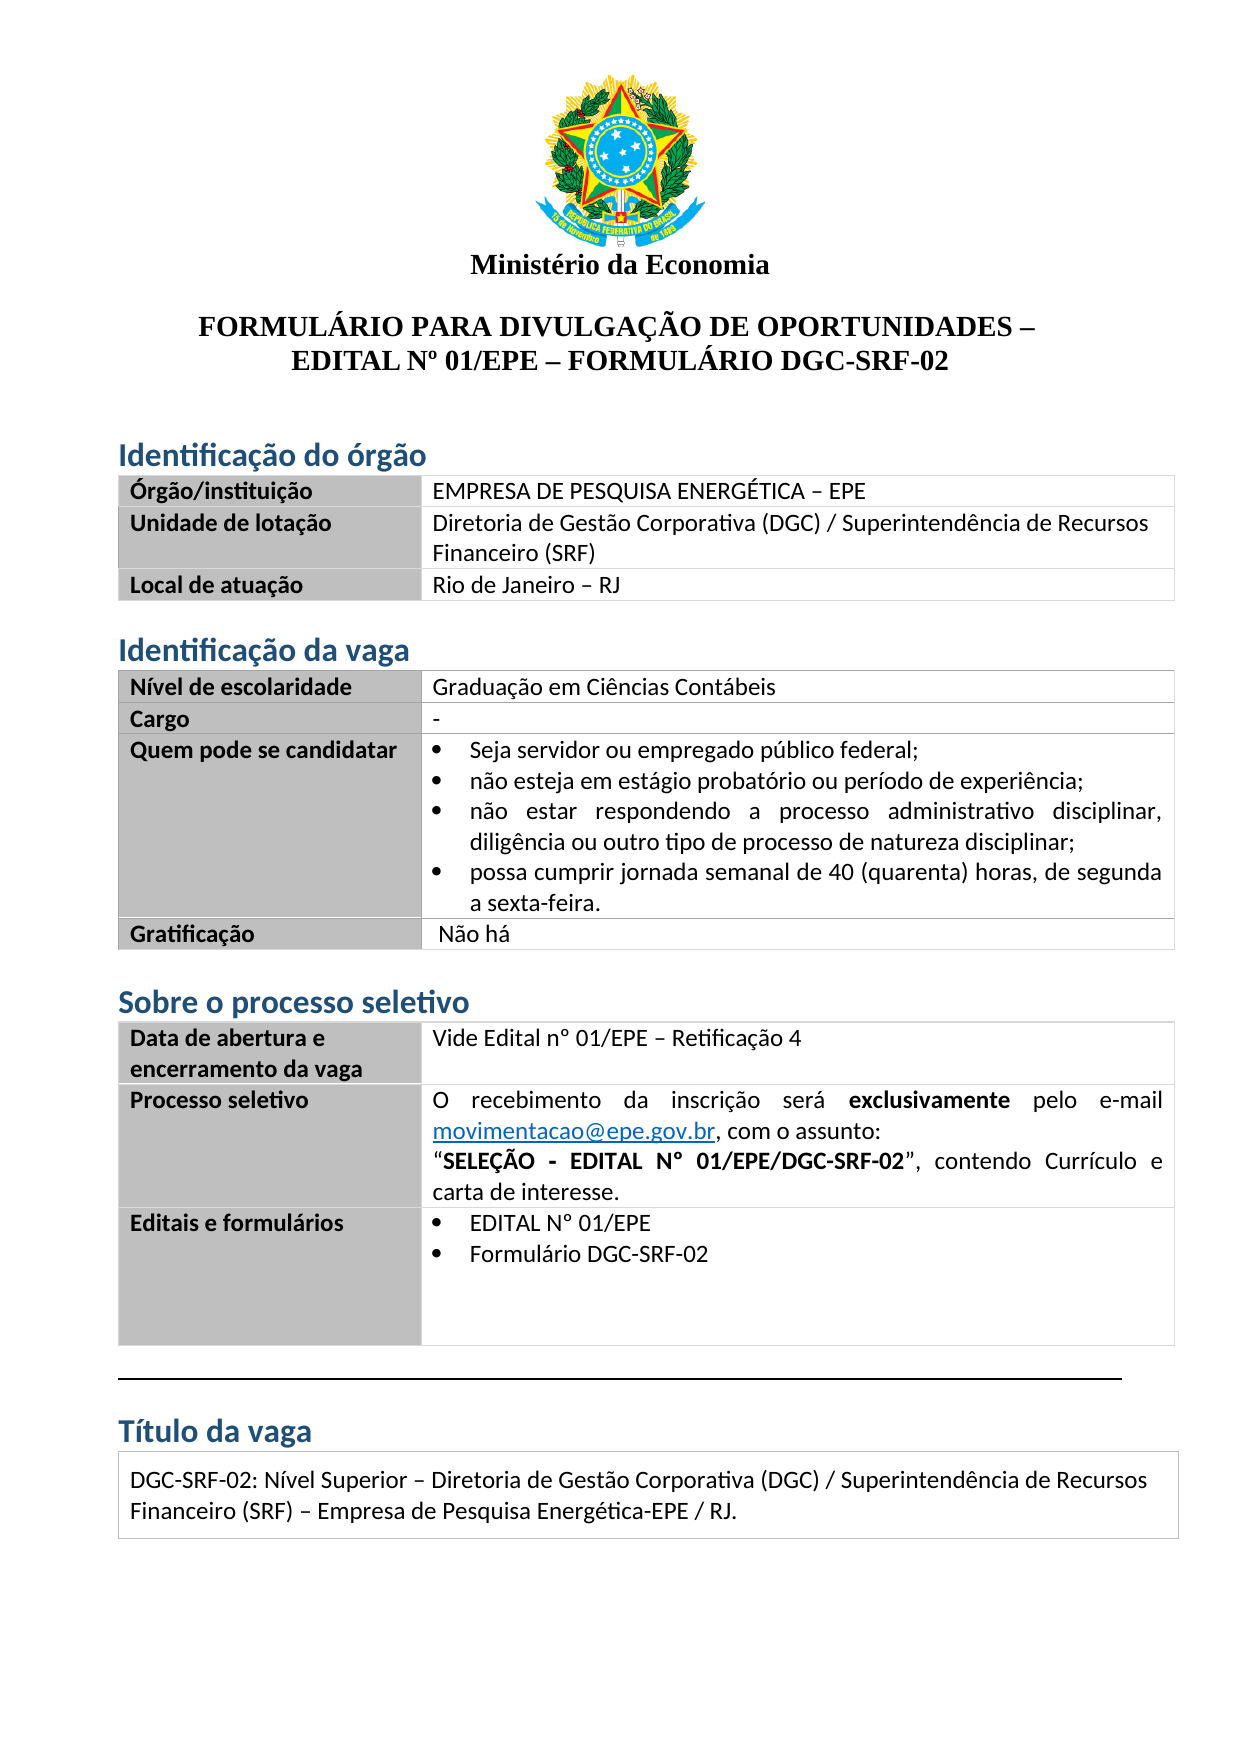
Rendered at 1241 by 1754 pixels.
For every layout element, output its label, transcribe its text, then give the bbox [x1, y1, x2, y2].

table_cell O recebimento da inscrição será exclusivamente pelo e-mail movimentacao@epe.gov.br, com o assunto: “SELEÇÃO ‐ EDITAL Nº 01/EPE/DGC-SRF-02”, contendo Currículo e carta de interesse. [422, 1085, 1174, 1207]
table_header Nível de escolaridade [119, 671, 421, 702]
text Sobre o processo seletivo [118, 981, 1122, 1021]
table_cell Processo seletivo [119, 1085, 421, 1207]
picture [663, 226, 675, 235]
picture [654, 217, 670, 226]
table_cell Editais e formulários [119, 1208, 421, 1345]
table_cell Rio de Janeiro – RJ [422, 569, 1174, 600]
table_header Vide Edital nº 01/EPE – Retificação 4 [422, 1023, 1174, 1083]
table_cell - [422, 703, 1174, 733]
table_header Graduação em Ciências Contábeis [422, 671, 1174, 702]
table_header EMPRESA DE PESQUISA ENERGÉTICA – EPE [422, 476, 1174, 506]
table_header DGC-SRF-02: Nível Superior – Diretoria de Gestão Corporativa (DGC) / Superintendência de Recursos Financeiro (SRF) – Empresa de Pesquisa Energética-EPE / RJ. [119, 1452, 1178, 1538]
table_cell Cargo [119, 703, 421, 733]
table_header Órgão/instituição [119, 476, 421, 506]
table_cell Gratificação [119, 919, 421, 949]
text Identificação do órgão [118, 434, 1122, 474]
picture [559, 221, 566, 227]
picture [535, 75, 706, 247]
picture [576, 216, 588, 227]
table_cell Local de atuação [119, 569, 421, 600]
table_cell Quem pode se candidatar [119, 734, 421, 917]
subtitle Título da vaga [118, 1410, 1122, 1451]
table_cell Unidade de lotação [119, 507, 421, 568]
picture [567, 211, 574, 219]
table_cell EDITAL Nº 01/EPE Formulário DGC-SRF-02 [422, 1208, 1174, 1345]
table_cell Diretoria de Gestão Corporativa (DGC) / Superintendência de Recursos Financeiro (SRF) [422, 507, 1174, 568]
picture [603, 227, 636, 247]
picture [619, 229, 629, 234]
table_cell Não há [422, 919, 1174, 949]
picture [644, 204, 706, 247]
table_header Data de abertura e encerramento da vaga [119, 1023, 421, 1083]
table_cell Seja servidor ou empregado público federal; não esteja em estágio probatório ou período de experiência; não estar respondendo a processo administrativo disciplinar, diligência ou outro tipo de processo de natureza disciplinar; possa cumprir jornada semanal de 40 (quarenta) horas, de segunda a sexta-feira. [422, 734, 1174, 917]
picture [569, 227, 598, 242]
text Identificação da vaga [118, 629, 1122, 670]
